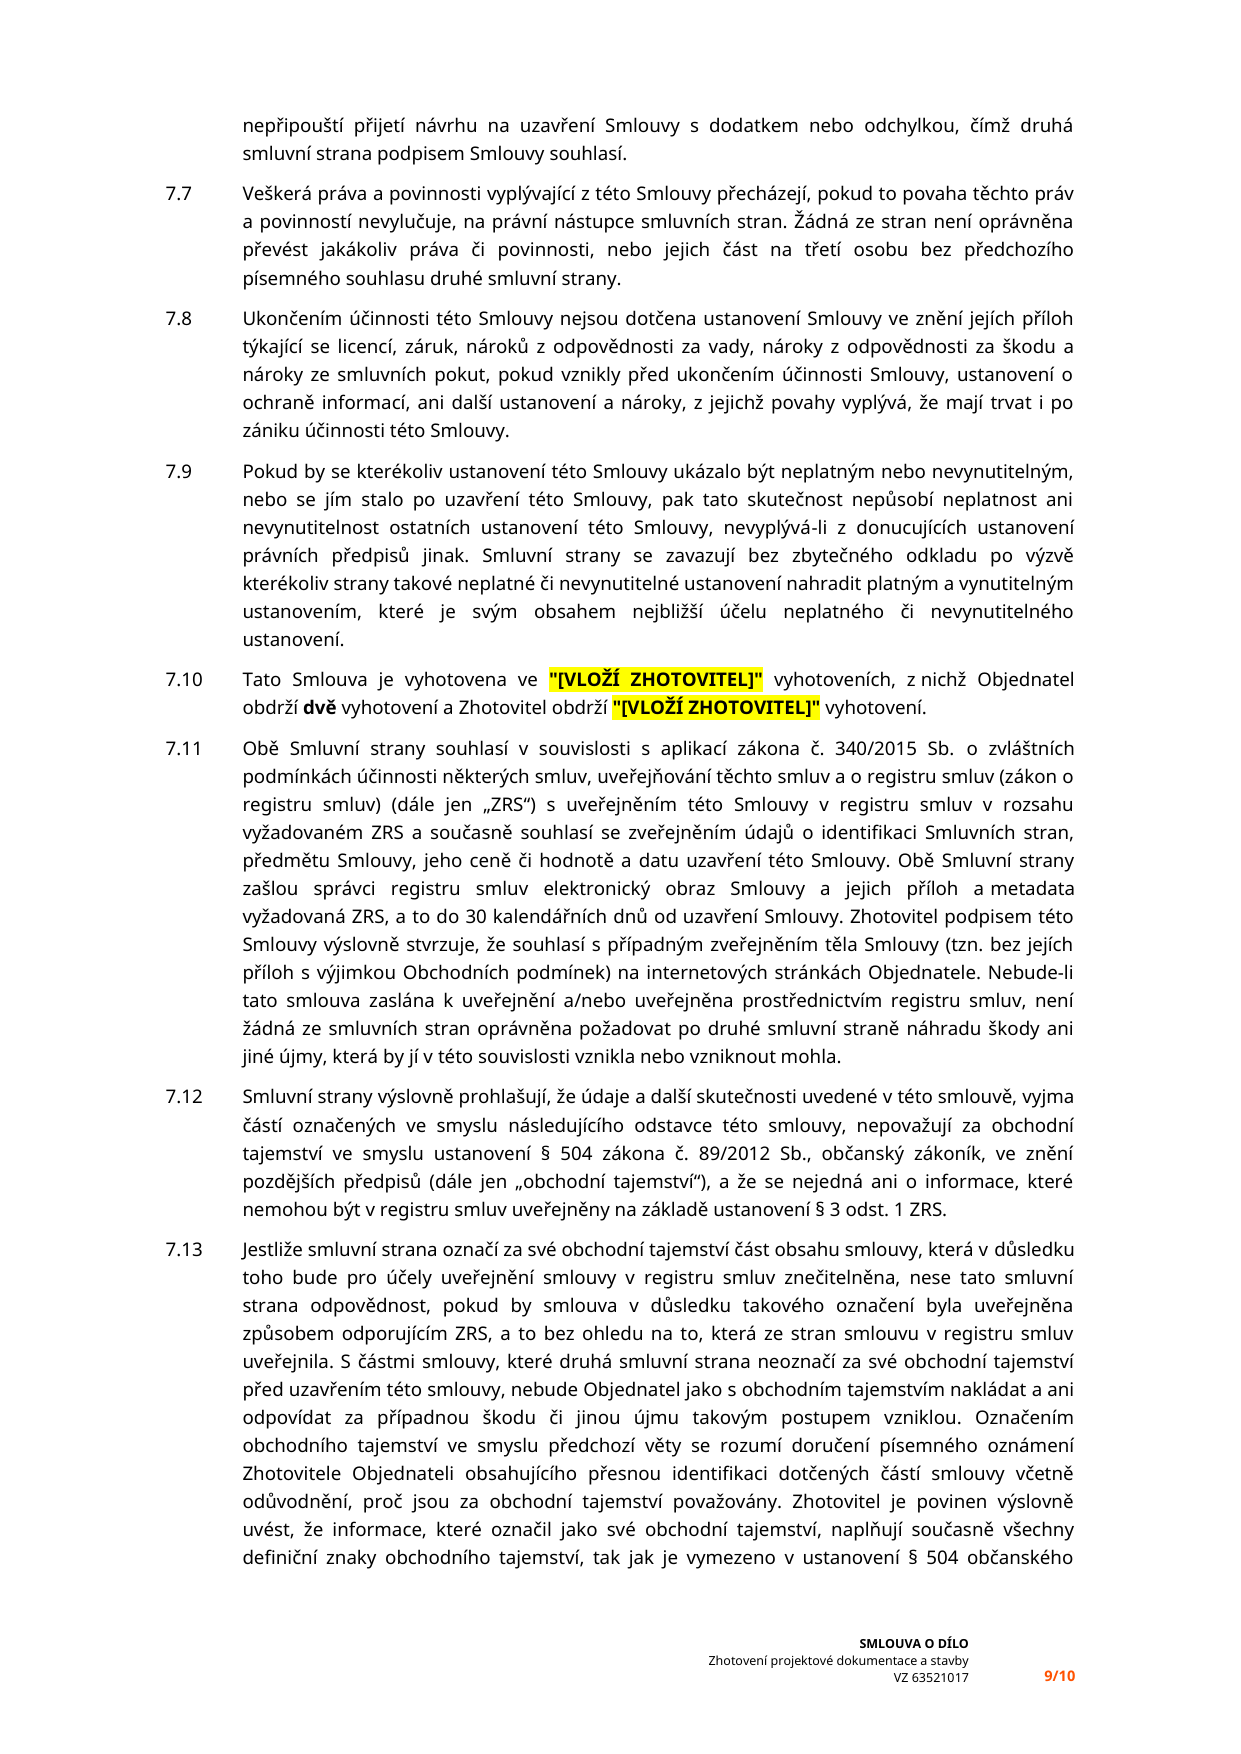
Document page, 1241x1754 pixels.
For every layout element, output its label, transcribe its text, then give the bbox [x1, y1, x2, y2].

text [165, 112, 1075, 166]
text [165, 1236, 1075, 1570]
text Pokud by se kterékoliv ustanovení této Smlouvy ukázalo být neplatným nebo nevynutitelným, nebo se jím stalo po uzavření této Smlouvy, pak tato skutečnost nepůsobí neplatnost ani nevynutitelnost ostatních ustanovení této Smlouvy, nevyplývá-li z donucujících ustanovení právních předpisů jinak. Smluvní strany se zavazují bez zbytečného odkladu po výzvě kterékoliv strany takové neplatné či nevynutitelné ustanovení nahradit platným a vynutitelným ustanovením, které je svým obsahem nejbližší účelu neplatného či nevynutitelného ustanovení. [165, 458, 1075, 652]
text Obě Smluvní strany souhlasí v souvislosti s aplikací zákona č. 340/2015 Sb. o zvláštních podmínkách účinnosti některých smluv, uveřejňování těchto smluv a o registru smluv (zákon o registru smluv) (dále jen „ZRS“) s uveřejněním této Smlouvy v registru smluv v rozsahu vyžadovaném ZRS a současně souhlasí se zveřejněním údajů o identifikaci Smluvních stran, předmětu Smlouvy, jeho ceně či hodnotě a datu uzavření této Smlouvy. Obě Smluvní strany zašlou správci registru smluv elektronický obraz Smlouvy a jejich příloh a metadata vyžadovaná ZRS, a to do 30 kalendářních dnů od uzavření Smlouvy. Zhotovitel podpisem této Smlouvy výslovně stvrzuje, že souhlasí s případným zveřejněním těla Smlouvy (tzn. bez jejích příloh s výjimkou Obchodních podmínek) na internetových stránkách Objednatele. Nebude-li tato smlouva zaslána k uveřejnění a/nebo uveřejněna prostřednictvím registru smluv, není žádná ze smluvních stran oprávněna požadovat po druhé smluvní straně náhradu škody ani jiné újmy, která by jí v této souvislosti vznikla nebo vzniknout mohla. [165, 735, 1075, 1069]
text Smluvní strany výslovně prohlašují, že údaje a další skutečnosti uvedené v této smlouvě, vyjma částí označených ve smyslu následujícího odstavce této smlouvy, nepovažují za obchodní tajemství ve smyslu ustanovení § 504 zákona č. 89/2012 Sb., občanský zákoník, ve znění pozdějších předpisů (dále jen „obchodní tajemství“), a že se nejedná ani o informace, které nemohou být v registru smluv uveřejněny na základě ustanovení § 3 odst. 1 ZRS. [165, 1084, 1075, 1221]
text Veškerá práva a povinnosti vyplývající z této Smlouvy přecházejí, pokud to povaha těchto práv a povinností nevylučuje, na právní nástupce smluvních stran. Žádná ze stran není oprávněna převést jakákoliv práva či povinnosti, nebo jejich část na třetí osobu bez předchozího písemného souhlasu druhé smluvní strany. [165, 181, 1075, 290]
text Ukončením účinnosti této Smlouvy nejsou dotčena ustanovení Smlouvy ve znění jejích příloh týkající se licencí, záruk, nároků z odpovědnosti za vady, nároky z odpovědnosti za škodu a nároky ze smluvních pokut, pokud vznikly před ukončením účinnosti Smlouvy, ustanovení o ochraně informací, ani další ustanovení a nároky, z jejichž povahy vyplývá, že mají trvat i po zániku účinnosti této Smlouvy. [165, 305, 1075, 443]
text Tato Smlouva je vyhotovena ve "[VLOŽÍ ZHOTOVITEL]" vyhotoveních, z nichž Objednatel obdrží dvě vyhotovení a Zhotovitel obdrží "[VLOŽÍ ZHOTOVITEL]" vyhotovení. [165, 667, 1075, 720]
